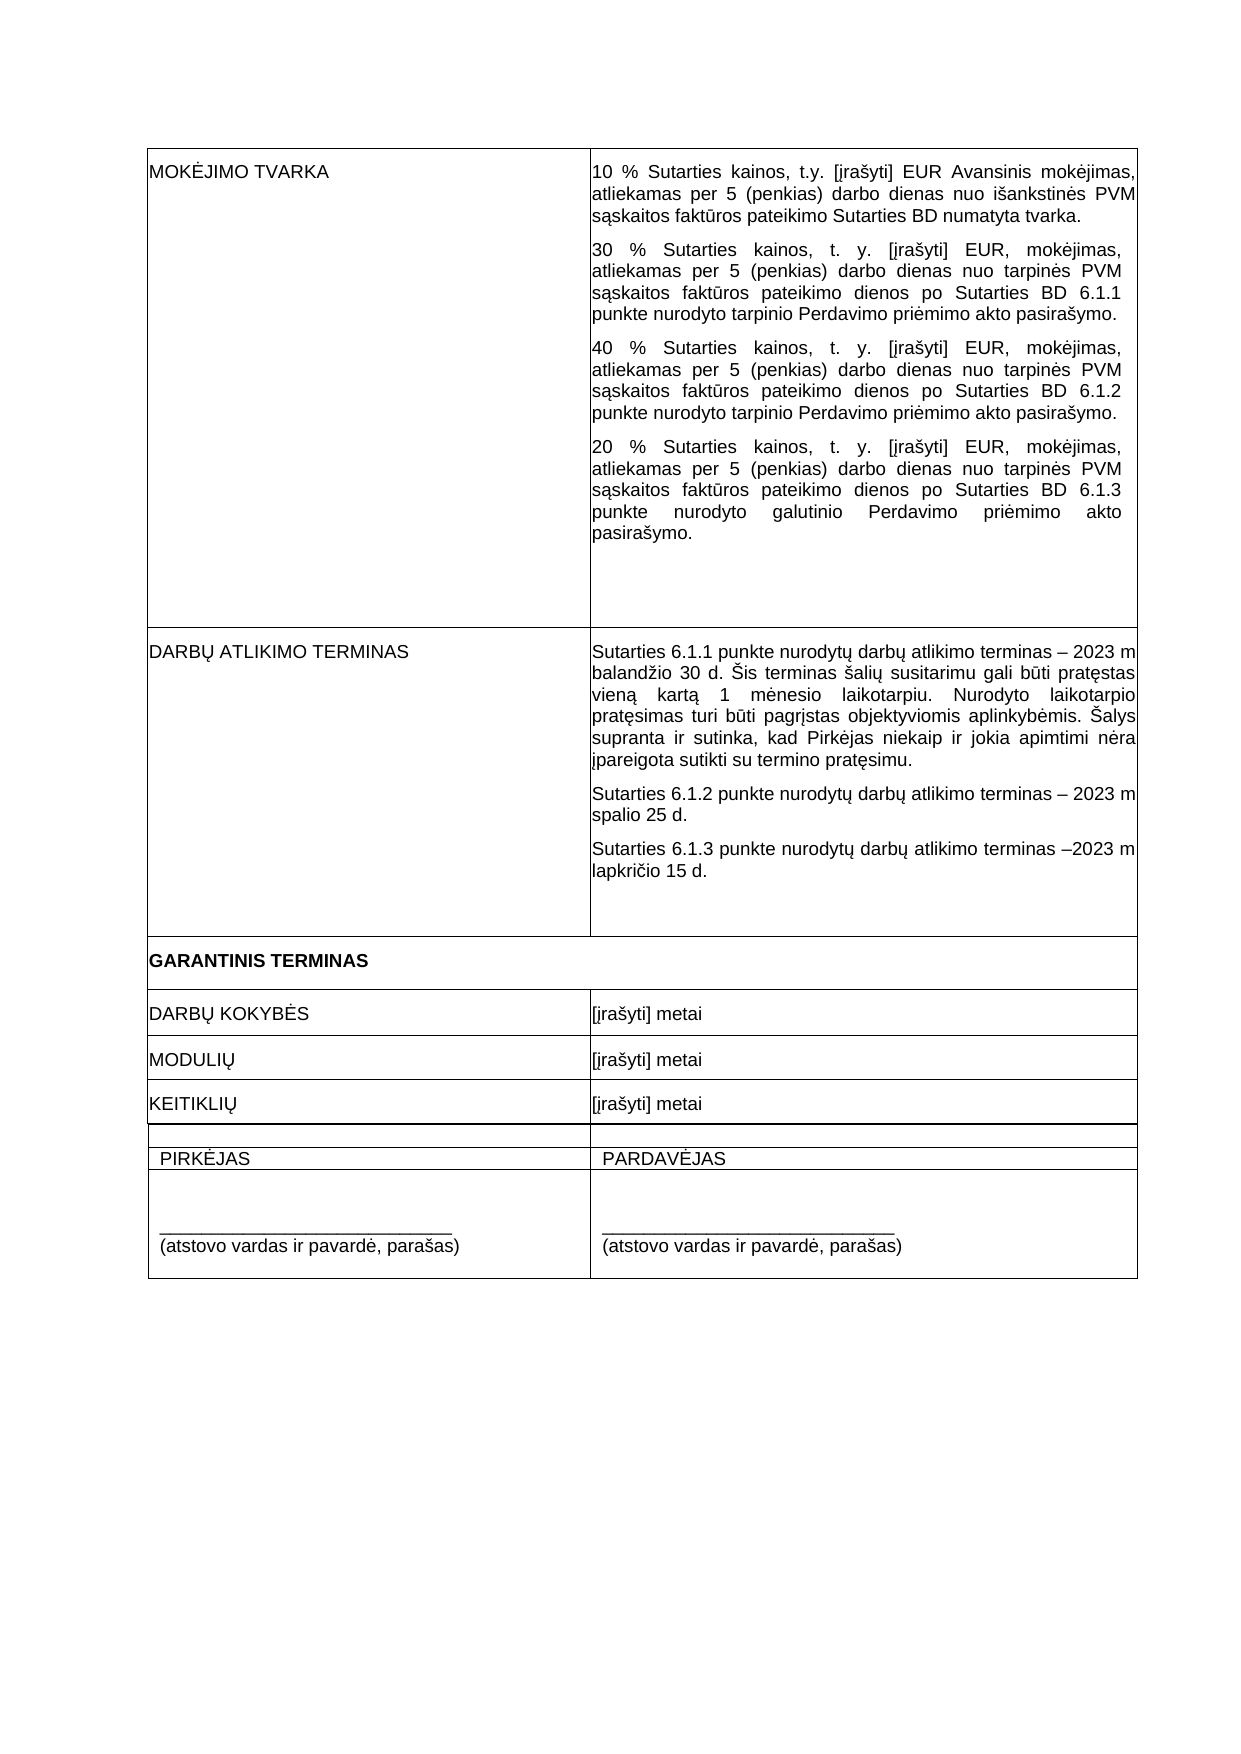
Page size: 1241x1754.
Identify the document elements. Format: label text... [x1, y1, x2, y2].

table_cell 10 % Sutarties kainos, t.y. [įrašyti] EUR Avansinis mokėjimas, atliekamas per 5 (penkias) darbo dienas nuo išankstinės PVM sąskaitos faktūros pateikimo Sutarties BD numatyta tvarka. 30 % Sutarties kainos, t. y. [įrašyti] EUR, mokėjimas, atliekamas per 5 (penkias) darbo dienas nuo tarpinės PVM sąskaitos faktūros pateikimo dienos po Sutarties BD 6.1.1 punkte nurodyto tarpinio Perdavimo priėmimo akto pasirašymo. 40 % Sutarties kainos, t. y. [įrašyti] EUR, mokėjimas, atliekamas per 5 (penkias) darbo dienas nuo tarpinės PVM sąskaitos faktūros pateikimo dienos po Sutarties BD 6.1.2 punkte nurodyto tarpinio Perdavimo priėmimo akto pasirašymo. 20 % Sutarties kainos, t. y. [įrašyti] EUR, mokėjimas, atliekamas per 5 (penkias) darbo dienas nuo tarpinės PVM sąskaitos faktūros pateikimo dienos po Sutarties BD 6.1.3 punkte nurodyto galutinio Perdavimo priėmimo akto pasirašymo. [591, 149, 1137, 627]
table_cell Sutarties 6.1.1 punkte nurodytų darbų atlikimo terminas – 2023 m balandžio 30 d. Šis terminas šalių susitarimu gali būti pratęstas vieną kartą 1 mėnesio laikotarpiu. Nurodyto laikotarpio pratęsimas turi būti pagrįstas objektyviomis aplinkybėmis. Šalys supranta ir sutinka, kad Pirkėjas niekaip ir jokia apimtimi nėra įpareigota sutikti su termino pratęsimu. Sutarties 6.1.2 punkte nurodytų darbų atlikimo terminas – 2023 m spalio 25 d. Sutarties 6.1.3 punkte nurodytų darbų atlikimo terminas –2023 m lapkričio 15 d. [591, 628, 1137, 936]
table_header [591, 1125, 1137, 1147]
table_cell [įrašyti] metai [591, 1080, 1137, 1123]
table_cell DARBŲ ATLIKIMO TERMINAS [148, 628, 590, 936]
table_cell PARDAVĖJAS [591, 1148, 1137, 1169]
table_cell MOKĖJIMO TVARKA [148, 149, 590, 627]
table_header [149, 1125, 590, 1147]
table_cell ____________________________ (atstovo vardas ir pavardė, parašas) [149, 1170, 590, 1278]
table_cell KEITIKLIŲ [148, 1080, 590, 1123]
table_cell [įrašyti] metai [591, 990, 1137, 1035]
table_cell Garantinis terminas [148, 937, 1137, 989]
table_cell PIRKĖJAS [149, 1148, 590, 1169]
table_cell ____________________________ (atstovo vardas ir pavardė, parašas) [591, 1170, 1137, 1278]
table_cell MODULIŲ [148, 1036, 590, 1079]
table_cell [įrašyti] metai [591, 1036, 1137, 1079]
table_cell darbų KOKYBĖS [148, 990, 590, 1035]
